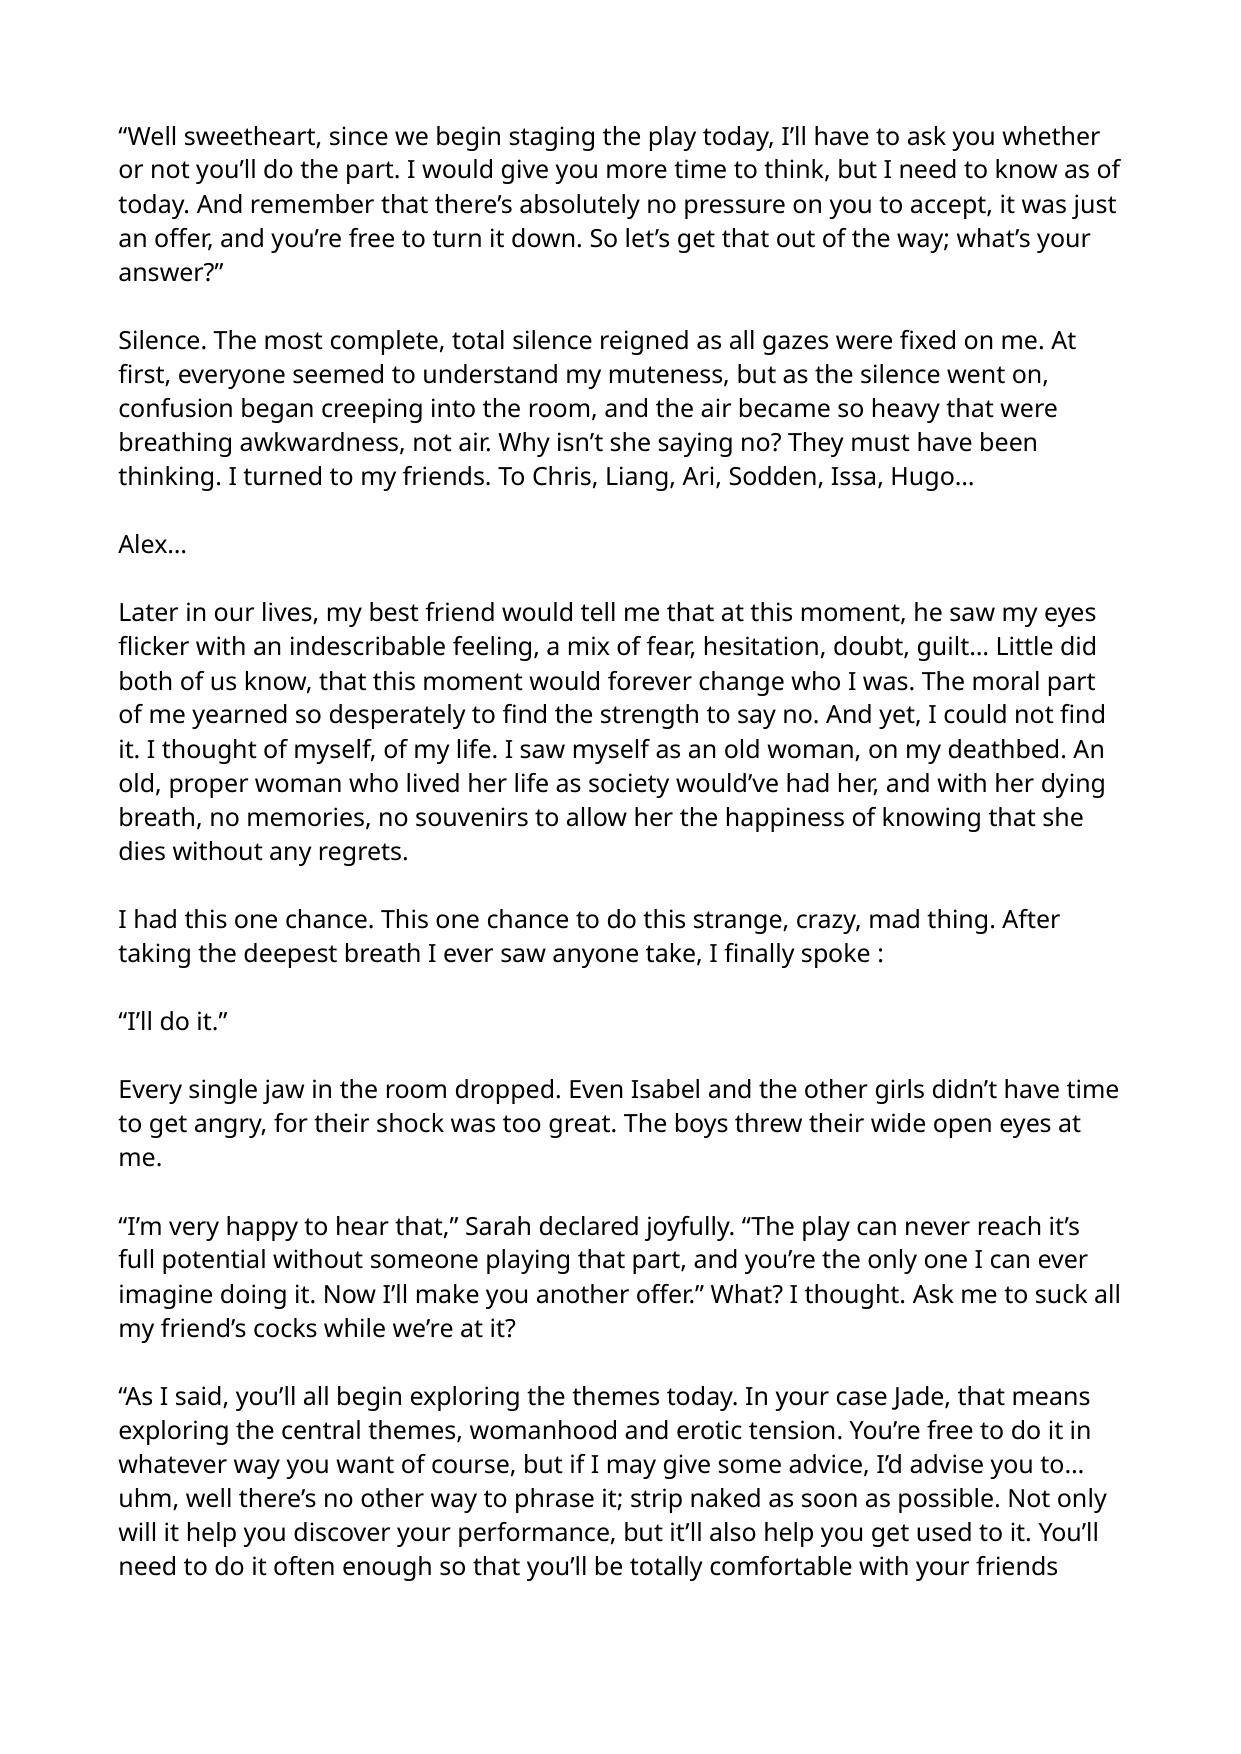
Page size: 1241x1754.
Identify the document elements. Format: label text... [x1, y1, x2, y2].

text Later in our lives, my best friend would tell me that at this moment, he saw my eyes flicker with an indescribable feeling, a mix of fear, hesitation, doubt, guilt… Little did both of us know, that this moment would forever change who I was. The moral part of me yearned so desperately to find the strength to say no. And yet, I could not find it. I thought of myself, of my life. I saw myself as an old woman, on my deathbed. An old, proper woman who lived her life as society would’ve had her, and with her dying breath, no memories, no souvenirs to allow her the happiness of knowing that she dies without any regrets. [118, 595, 1122, 867]
text Alex… [118, 527, 1122, 561]
text “Well sweetheart, since we begin staging the play today, I’ll have to ask you whether or not you’ll do the part. I would give you more time to think, but I need to know as of today. And remember that there’s absolutely no pressure on you to accept, it was just an offer, and you’re free to turn it down. So let’s get that out of the way; what’s your answer?” [118, 118, 1122, 288]
text Silence. The most complete, total silence reigned as all gazes were fixed on me. At first, everyone seemed to understand my muteness, but as the silence went on, confusion began creeping into the room, and the air became so heavy that were breathing awkwardness, not air. Why isn’t she saying no? They must have been thinking. I turned to my friends. To Chris, Liang, Ari, Sodden, Issa, Hugo… [118, 322, 1122, 493]
text I had this one chance. This one chance to do this strange, crazy, mad thing. After taking the deepest breath I ever saw anyone take, I finally spoke : [118, 902, 1122, 970]
text “I’ll do it.” [118, 1004, 1122, 1038]
text Every single jaw in the room dropped. Even Isabel and the other girls didn’t have time to get angry, for their shock was too great. The boys threw their wide open eyes at me. [118, 1072, 1122, 1174]
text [118, 1378, 1122, 1583]
text “I’m very happy to hear that,” Sarah declared joyfully. “The play can never reach it’s full potential without someone playing that part, and you’re the only one I can ever imagine doing it. Now I’ll make you another offer.” What? I thought. Ask me to suck all my friend’s cocks while we’re at it? [118, 1208, 1122, 1344]
